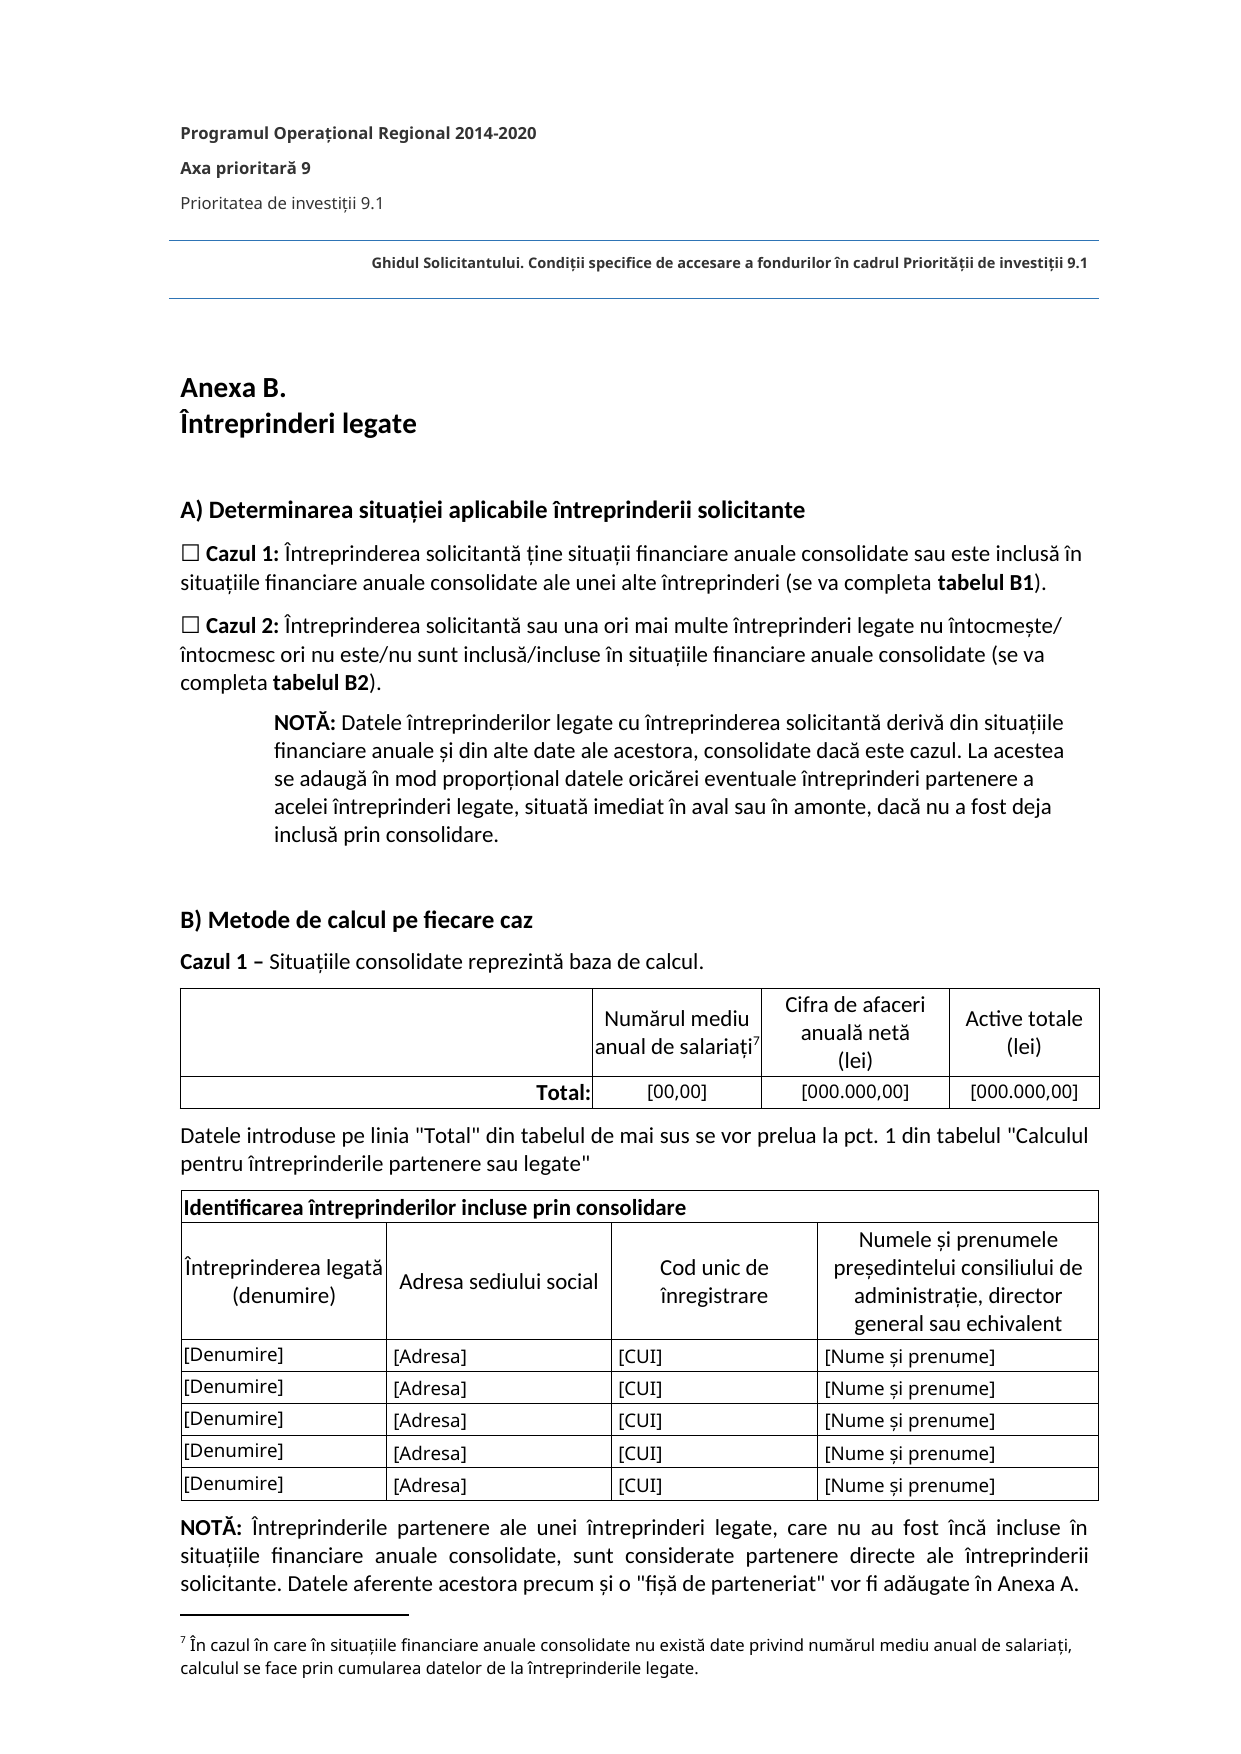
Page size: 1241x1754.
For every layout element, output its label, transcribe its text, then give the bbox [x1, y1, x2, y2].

text Cazul 2: Întreprinderea solicitantă sau una ori mai multe întreprinderi legate nu întocmeşte/ întocmesc ori nu este/nu sunt inclusă/incluse în situaţiile financiare anuale consolidate (se va completa tabelul B2). [180, 609, 1090, 696]
text NOTĂ: Întreprinderile partenere ale unei întreprinderi legate, care nu au fost încă incluse în situaţiile financiare anuale consolidate, sunt considerate partenere directe ale întreprinderii solicitante. Datele aferente acestora precum şi o "fişă de parteneriat" vor fi adăugate în Anexa A. [180, 1513, 1090, 1597]
table_cell [612, 1372, 817, 1403]
table_cell [762, 1077, 949, 1108]
text Cazul 1 – Situaţiile consolidate reprezintă baza de calcul. [180, 947, 1090, 975]
table_cell Întreprinderea legată (denumire) [182, 1223, 386, 1338]
table_cell [387, 1340, 611, 1371]
table_cell [182, 1340, 386, 1371]
subtitle B) Metode de calcul pe fiecare caz [180, 904, 1090, 934]
table_cell [818, 1372, 1098, 1403]
table_cell Cod unic de înregistrare [612, 1223, 817, 1338]
table_cell [612, 1436, 817, 1467]
text NOTĂ: Datele întreprinderilor legate cu întreprinderea solicitantă derivă din situaţiile financiare anuale şi din alte date ale acestora, consolidate dacă este cazul. La acestea se adaugă în mod proporţional datele oricărei eventuale întreprinderi partenere a acelei întreprinderi legate, situată imediat în aval sau în amonte, dacă nu a fost deja inclusă prin consolidare. [274, 708, 1090, 848]
table_cell [612, 1404, 817, 1435]
table_cell [612, 1340, 817, 1371]
table_header [181, 989, 592, 1076]
table_cell [182, 1436, 386, 1467]
table_cell [612, 1468, 817, 1499]
table_header Cifra de afaceri anuală netă (lei) [762, 989, 949, 1076]
table_cell Numele şi prenumele preşedintelui consiliului de administraţie, director general sau echivalent [818, 1223, 1098, 1338]
table_cell [182, 1404, 386, 1435]
table_header Numărul mediu anual de salariaţi [593, 989, 761, 1076]
table_cell [387, 1468, 611, 1499]
table_cell [182, 1372, 386, 1403]
table_cell [593, 1077, 761, 1108]
subtitle Anexa B. [180, 369, 1090, 405]
table_header Active totale (lei) [950, 989, 1099, 1076]
table_cell [818, 1340, 1098, 1371]
subtitle A) Determinarea situaţiei aplicabile întreprinderii solicitante [180, 494, 1090, 524]
table_cell Adresa sediului social [387, 1223, 611, 1338]
table_cell [950, 1077, 1099, 1108]
text Cazul 1: Întreprinderea solicitantă ţine situaţii financiare anuale consolidate sau este inclusă în situaţiile financiare anuale consolidate ale unei alte întreprinderi (se va completa tabelul B1). [180, 537, 1090, 596]
text Datele introduse pe linia "Total" din tabelul de mai sus se vor prelua la pct. 1 din tabelul "Calculul pentru întreprinderile partenere sau legate" [180, 1122, 1090, 1178]
table_cell [387, 1436, 611, 1467]
table_cell [818, 1468, 1098, 1499]
subtitle Întreprinderi legate [180, 405, 1090, 441]
table_header Identificarea întreprinderilor incluse prin consolidare [182, 1191, 1098, 1222]
table_cell [387, 1404, 611, 1435]
table_cell [818, 1404, 1098, 1435]
table_cell [818, 1436, 1098, 1467]
table_cell [182, 1468, 386, 1499]
table_cell [387, 1372, 611, 1403]
table_cell Total: [181, 1077, 592, 1108]
